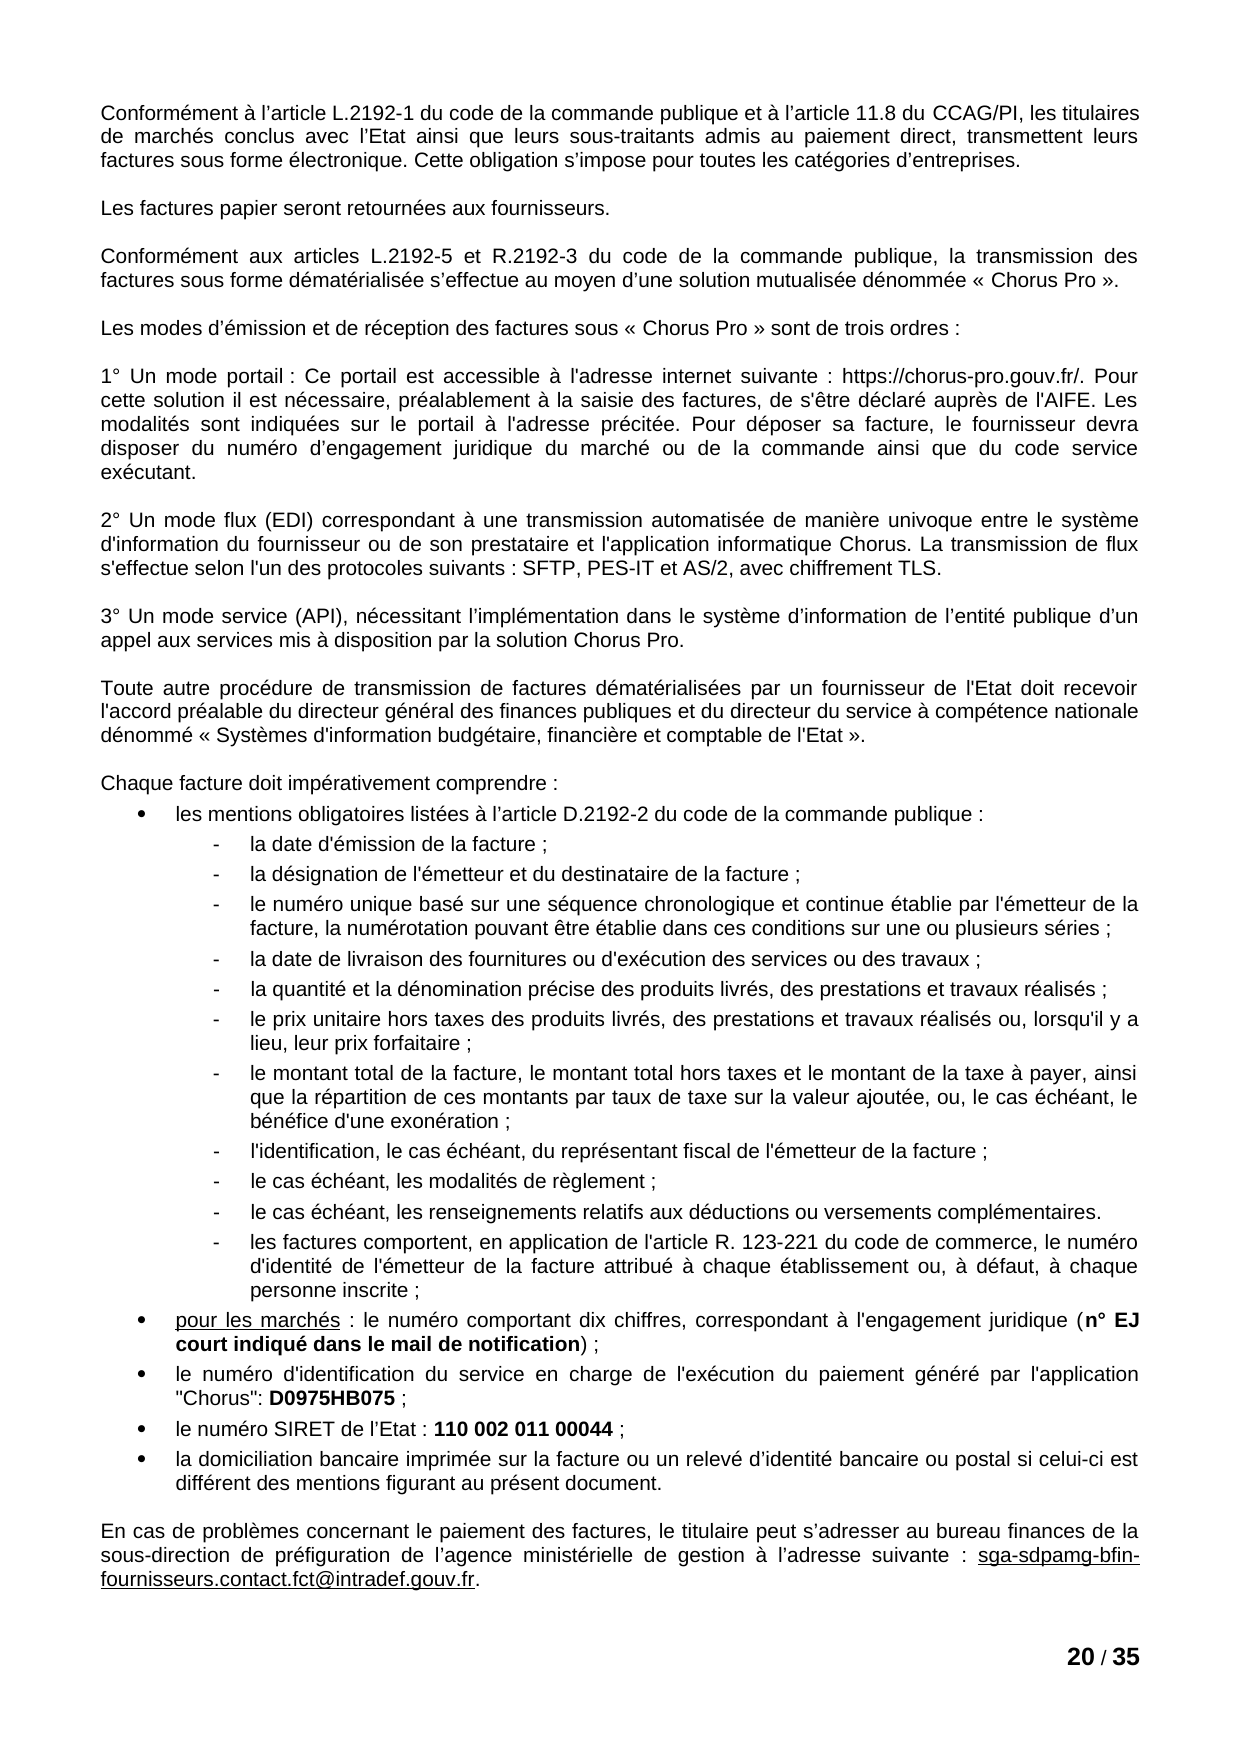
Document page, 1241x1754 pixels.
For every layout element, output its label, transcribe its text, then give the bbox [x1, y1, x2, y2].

text 3° Un mode service (API), nécessitant l’implémentation dans le système d’information de l’entité publique d’un appel aux services mis à disposition par la solution Chorus Pro. [100, 603, 1140, 651]
text Les factures papier seront retournées aux fournisseurs. [100, 196, 1140, 220]
list le cas échéant, les renseignements relatifs aux déductions ou versements complémentaires. [213, 1199, 1140, 1223]
list les factures comportent, en application de l'article R. 123-221 du code de commerce, le numéro d'identité de l'émetteur de la facture attribué à chaque établissement ou, à défaut, à chaque personne inscrite ; [213, 1230, 1140, 1302]
list la domiciliation bancaire imprimée sur la facture ou un relevé d’identité bancaire ou postal si celui-ci est différent des mentions figurant au présent document. [138, 1447, 1140, 1495]
list la date d'émission de la facture ; [213, 832, 1140, 856]
list la désignation de l'émetteur et du destinataire de la facture ; [213, 862, 1140, 886]
text 1° Un mode portail : Ce portail est accessible à l'adresse internet suivante : https://chorus-pro.gouv.fr/. Pour cette solution il est nécessaire, préalablement à la saisie des factures, de s'être déclaré auprès de l'AIFE. Les modalités sont indiquées sur le portail à l'adresse précitée. Pour déposer sa facture, le fournisseur devra disposer du numéro d’engagement juridique du marché ou de la commande ainsi que du code service exécutant. [100, 364, 1140, 484]
text Toute autre procédure de transmission de factures dématérialisées par un fournisseur de l'Etat doit recevoir l'accord préalable du directeur général des finances publiques et du directeur du service à compétence nationale dénommé « Systèmes d'information budgétaire, financière et comptable de l'Etat ». [100, 675, 1140, 747]
list le cas échéant, les modalités de règlement ; [213, 1169, 1140, 1193]
list l'identification, le cas échéant, du représentant fiscal de l'émetteur de la facture ; [213, 1139, 1140, 1163]
text Conformément à l’article L.2192-1 du code de la commande publique et à l’article 11.8 du CCAG/PI, les titulaires de marchés conclus avec l’Etat ainsi que leurs sous-traitants admis au paiement direct, transmettent leurs factures sous forme électronique. Cette obligation s’impose pour toutes les catégories d’entreprises. [100, 100, 1140, 172]
list le prix unitaire hors taxes des produits livrés, des prestations et travaux réalisés ou, lorsqu'il y a lieu, leur prix forfaitaire ; [213, 1007, 1140, 1055]
list la quantité et la dénomination précise des produits livrés, des prestations et travaux réalisés ; [213, 977, 1140, 1001]
text Chaque facture doit impérativement comprendre : [100, 771, 1140, 795]
list pour les marchés : le numéro comportant dix chiffres, correspondant à l'engagement juridique (n° EJ court indiqué dans le mail de notification) ; [138, 1308, 1140, 1356]
list le montant total de la facture, le montant total hors taxes et le montant de la taxe à payer, ainsi que la répartition de ces montants par taux de taxe sur la valeur ajoutée, ou, le cas échéant, le bénéfice d'une exonération ; [213, 1061, 1140, 1133]
text En cas de problèmes concernant le paiement des factures, le titulaire peut s’adresser au bureau finances de la sous-direction de préfiguration de l’agence ministérielle de gestion à l’adresse suivante : sga-sdpamg-bfin-fournisseurs.contact.fct@intradef.gouv.fr. [100, 1519, 1140, 1591]
list le numéro unique basé sur une séquence chronologique et continue établie par l'émetteur de la facture, la numérotation pouvant être établie dans ces conditions sur une ou plusieurs séries ; [213, 892, 1140, 940]
list le numéro SIRET de l’Etat : 110 002 011 00044 ; [138, 1416, 1140, 1440]
text Conformément aux articles L.2192-5 et R.2192-3 du code de la commande publique, la transmission des factures sous forme dématérialisée s’effectue au moyen d’une solution mutualisée dénommée « Chorus Pro ». [100, 244, 1140, 292]
text 2° Un mode flux (EDI) correspondant à une transmission automatisée de manière univoque entre le système d'information du fournisseur ou de son prestataire et l'application informatique Chorus. La transmission de flux s'effectue selon l'un des protocoles suivants : SFTP, PES-IT et AS/2, avec chiffrement TLS. [100, 508, 1140, 579]
list le numéro d'identification du service en charge de l'exécution du paiement généré par l'application "Chorus": D0975HB075 ; [138, 1362, 1140, 1410]
list la date de livraison des fournitures ou d'exécution des services ou des travaux ; [213, 946, 1140, 970]
text Les modes d’émission et de réception des factures sous « Chorus Pro » sont de trois ordres : [100, 316, 1140, 340]
list les mentions obligatoires listées à l’article D.2192-2 du code de la commande publique : [138, 801, 1140, 826]
